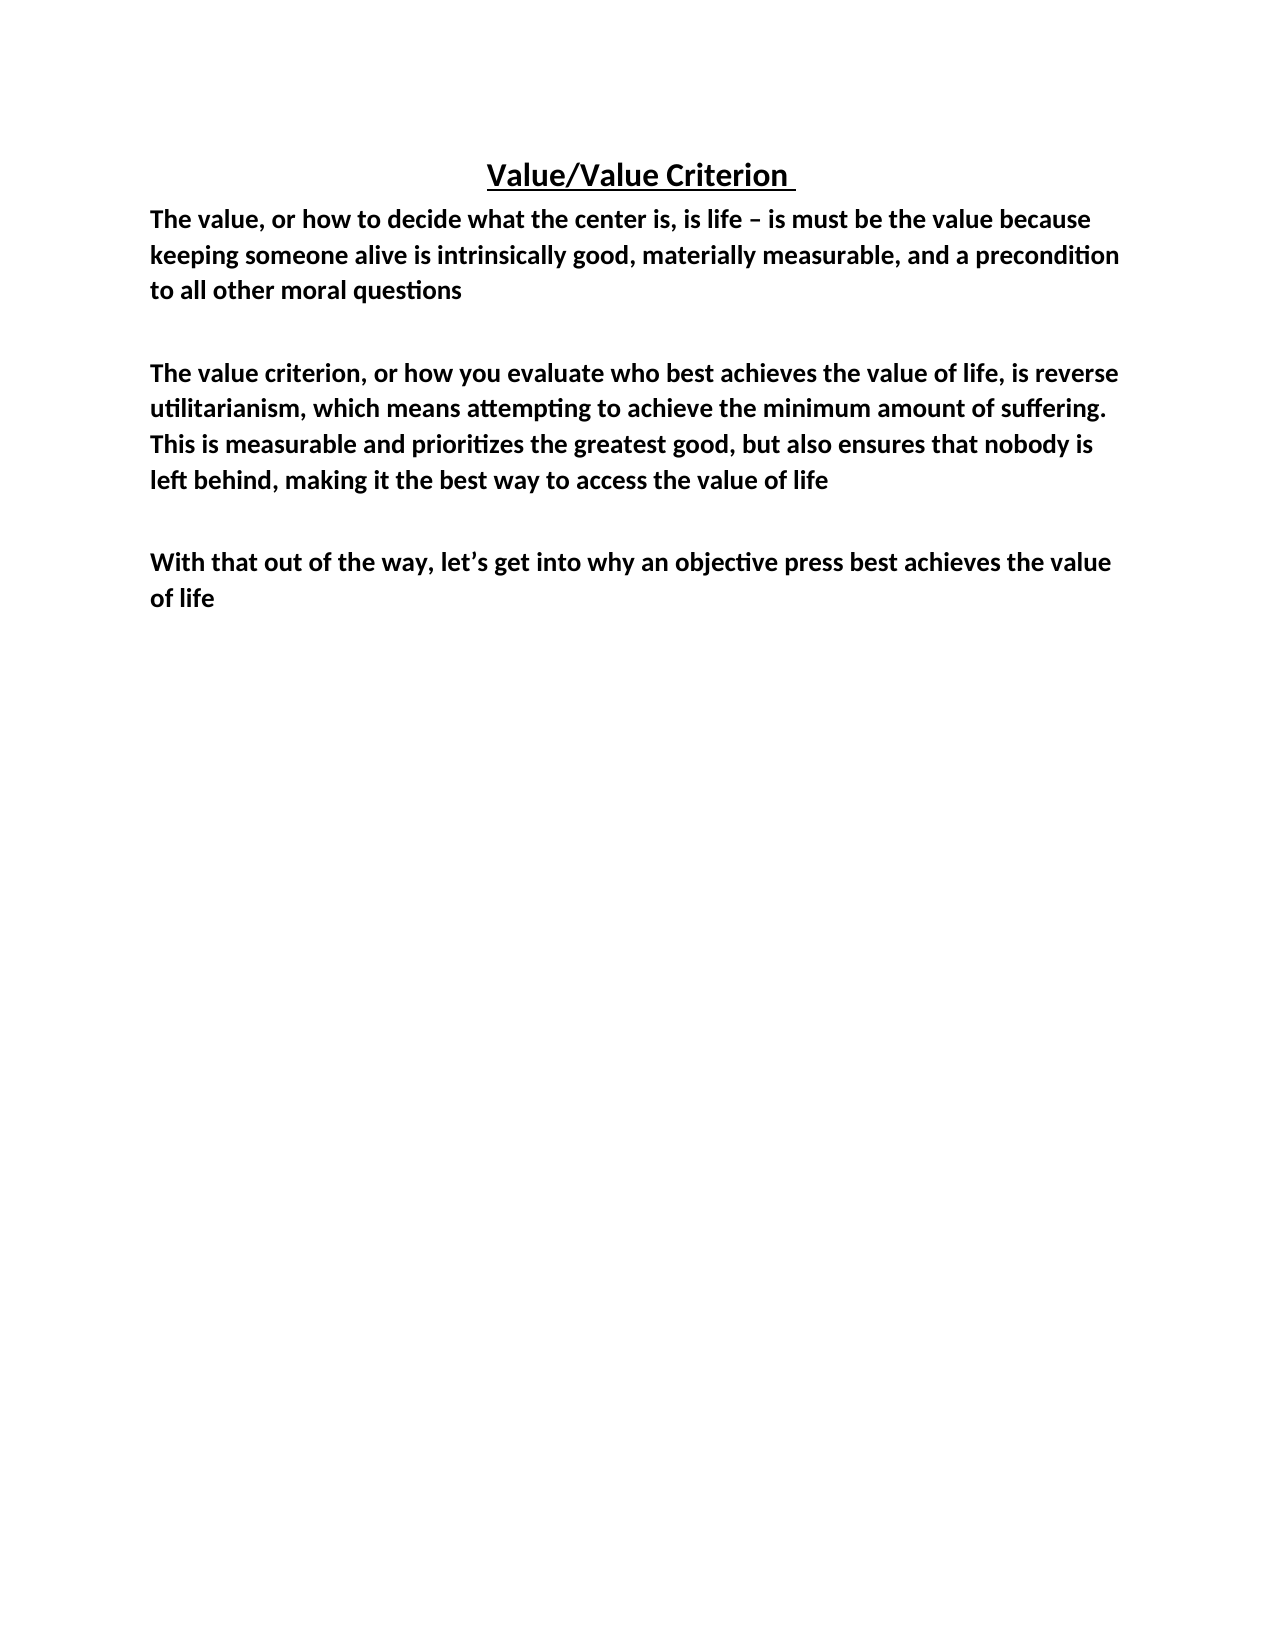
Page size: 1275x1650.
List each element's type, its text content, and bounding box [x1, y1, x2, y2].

subtitle Value/Value Criterion [150, 154, 1125, 195]
subtitle The value criterion, or how you evaluate who best achieves the value of life, is reverse utilitarianism, which means attempting to achieve the minimum amount of suffering. This is measurable and prioritizes the greatest good, but also ensures that nobody is left behind, making it the best way to access the value of life [150, 356, 1125, 496]
subtitle The value, or how to decide what the center is, is life – is must be the value because keeping someone alive is intrinsically good, materially measurable, and a precondition to all other moral questions [150, 202, 1125, 307]
subtitle With that out of the way, let’s get into why an objective press best achieves the value of life [150, 545, 1125, 614]
